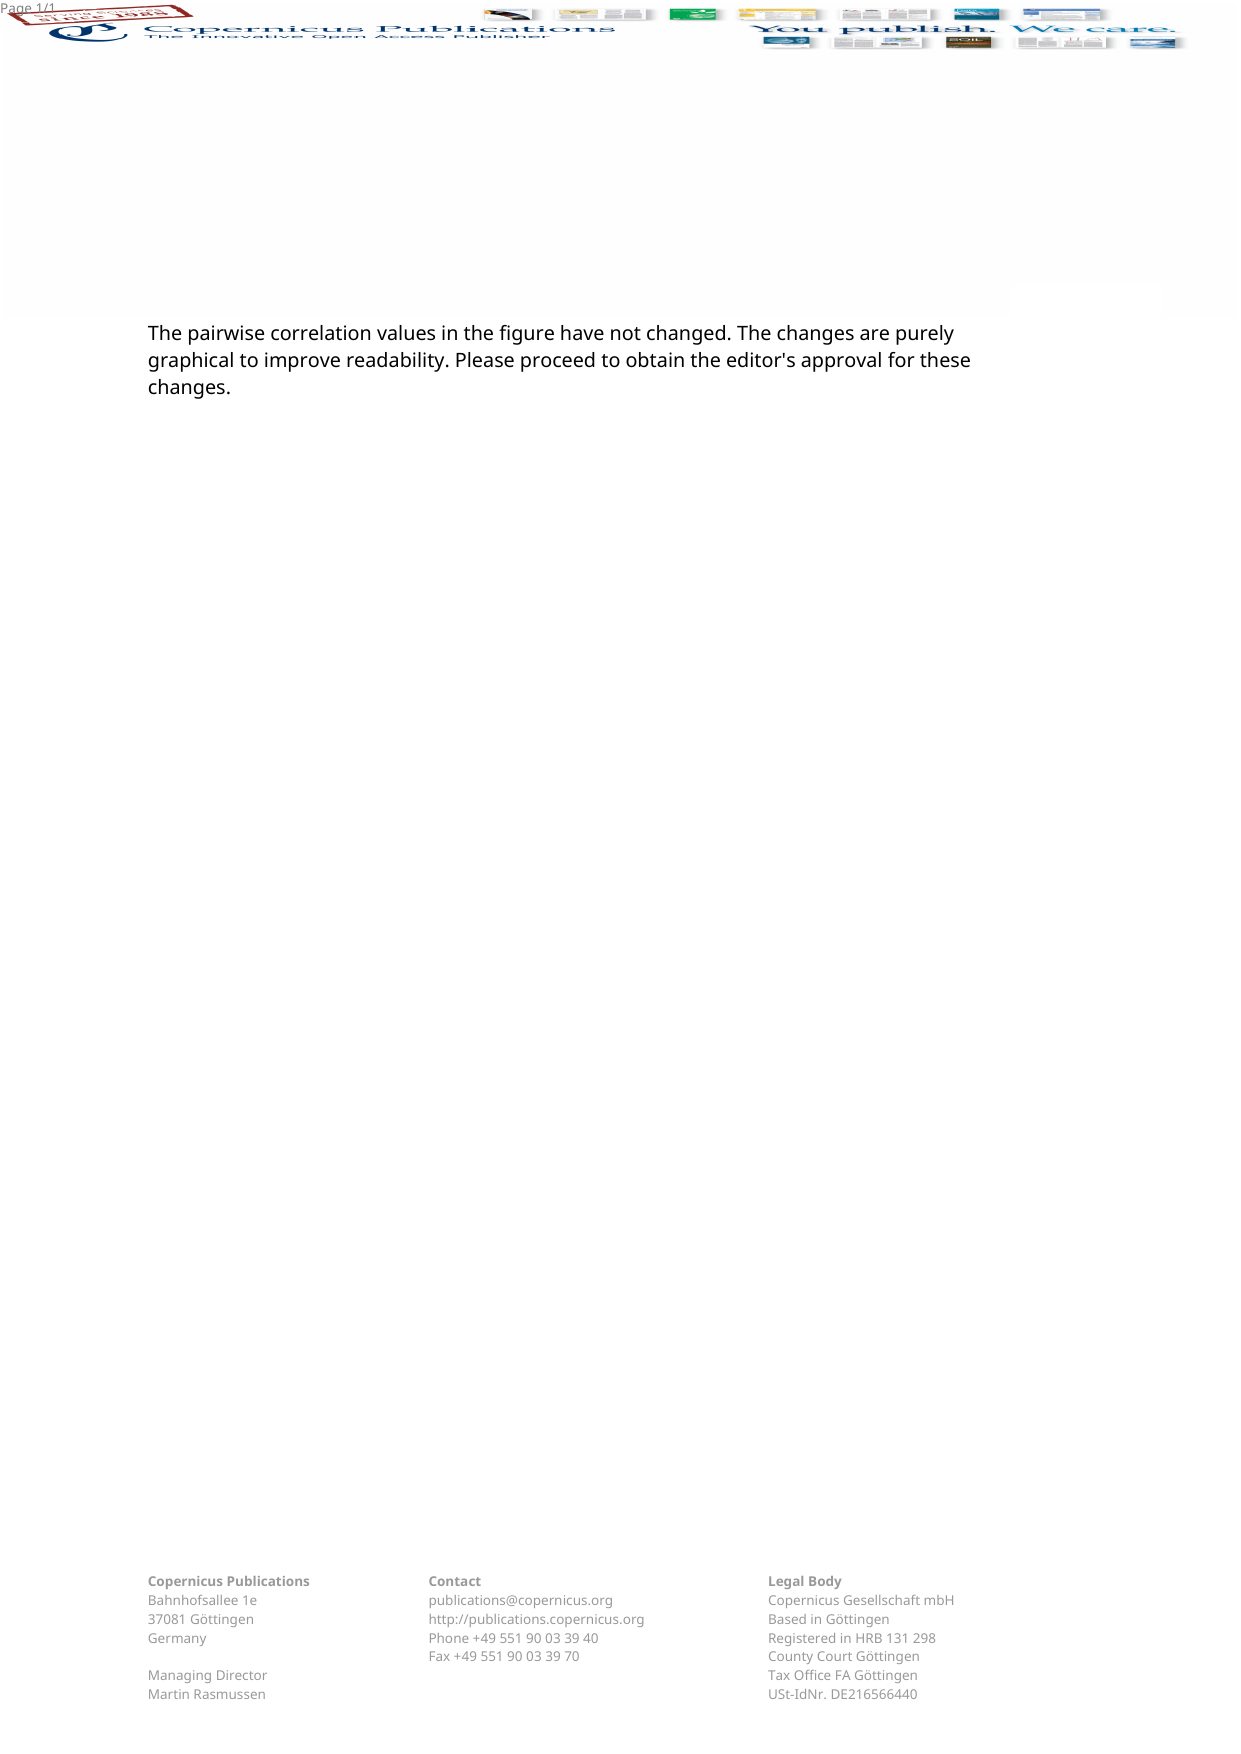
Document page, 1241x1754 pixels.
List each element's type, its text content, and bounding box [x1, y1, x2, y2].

picture [3, 3, 1237, 318]
text The pairwise correlation values in the figure have not changed. The changes are purely graphical to improve readability. Please proceed to obtain the editor's approval for these changes. [148, 318, 974, 399]
